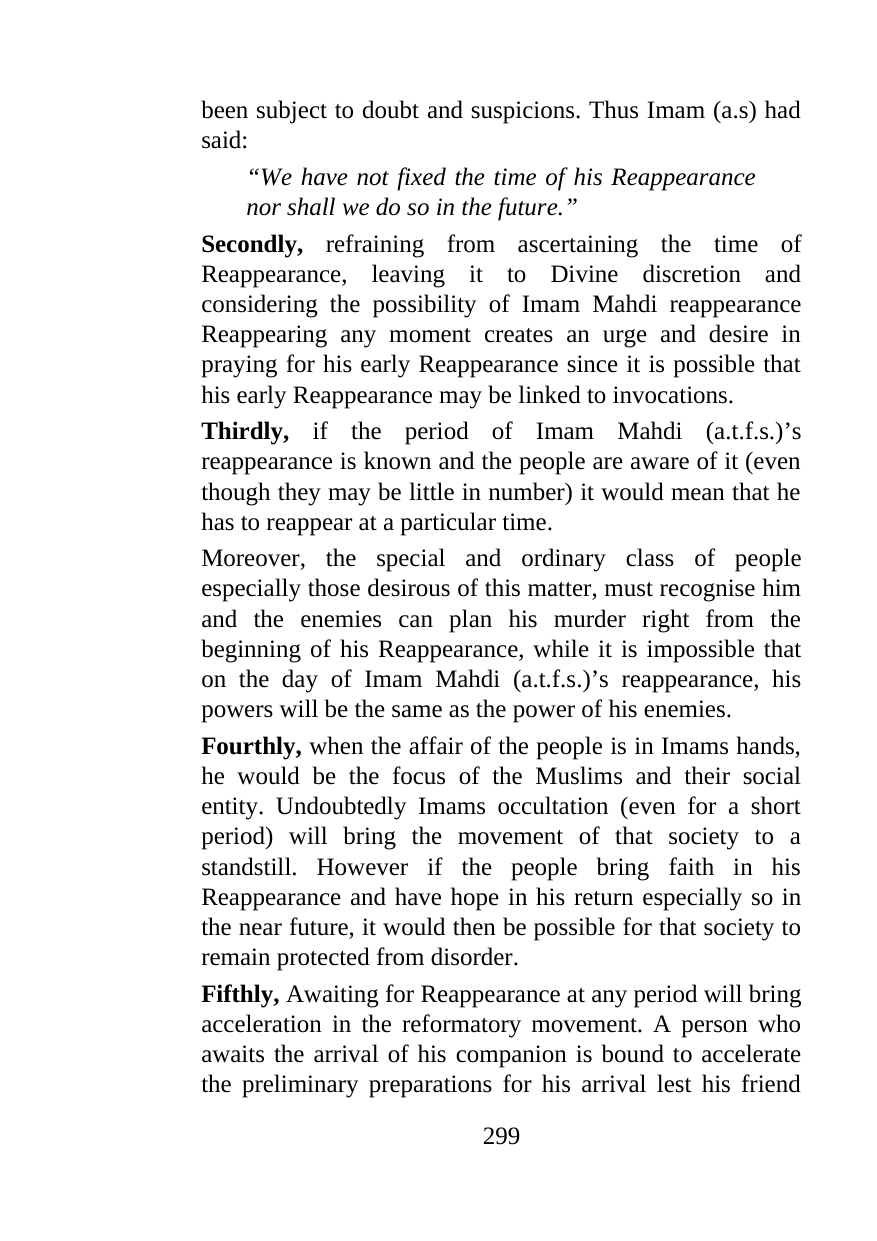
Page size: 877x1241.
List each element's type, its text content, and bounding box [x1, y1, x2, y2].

text Thirdly, if the period of Imam Mahdi (a.t.f.s.)’s reappearance is known and the people are aware of it (even though they may be little in number) it would mean that he has to reappear at a particular time. [201, 415, 802, 536]
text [201, 978, 802, 1099]
text Secondly, refraining from ascertaining the time of Reappearance, leaving it to Divine discretion and considering the possibility of Imam Mahdi reappearance Reappearing any moment creates an urge and desire in praying for his early Reappearance since it is possible that his early Reappearance may be linked to invocations. [201, 228, 802, 409]
text “We have not fixed the time of his Reappearance nor shall we do so in the future.” [246, 161, 757, 222]
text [201, 94, 802, 155]
text Moreover, the special and ordinary class of people especially those desirous of this matter, must recognise him and the enemies can plan his murder right from the beginning of his Reappearance, while it is impossible that on the day of Imam Mahdi (a.t.f.s.)’s reappearance, his powers will be the same as the power of his enemies. [201, 542, 802, 724]
text Fourthly, when the affair of the people is in Imams hands, he would be the focus of the Muslims and their social entity. Undoubtedly Imams occultation (even for a short period) will bring the movement of that society to a standstill. However if the people bring faith in his Reappearance and have hope in his return especially so in the near future, it would then be possible for that society to remain protected from disorder. [201, 730, 802, 972]
